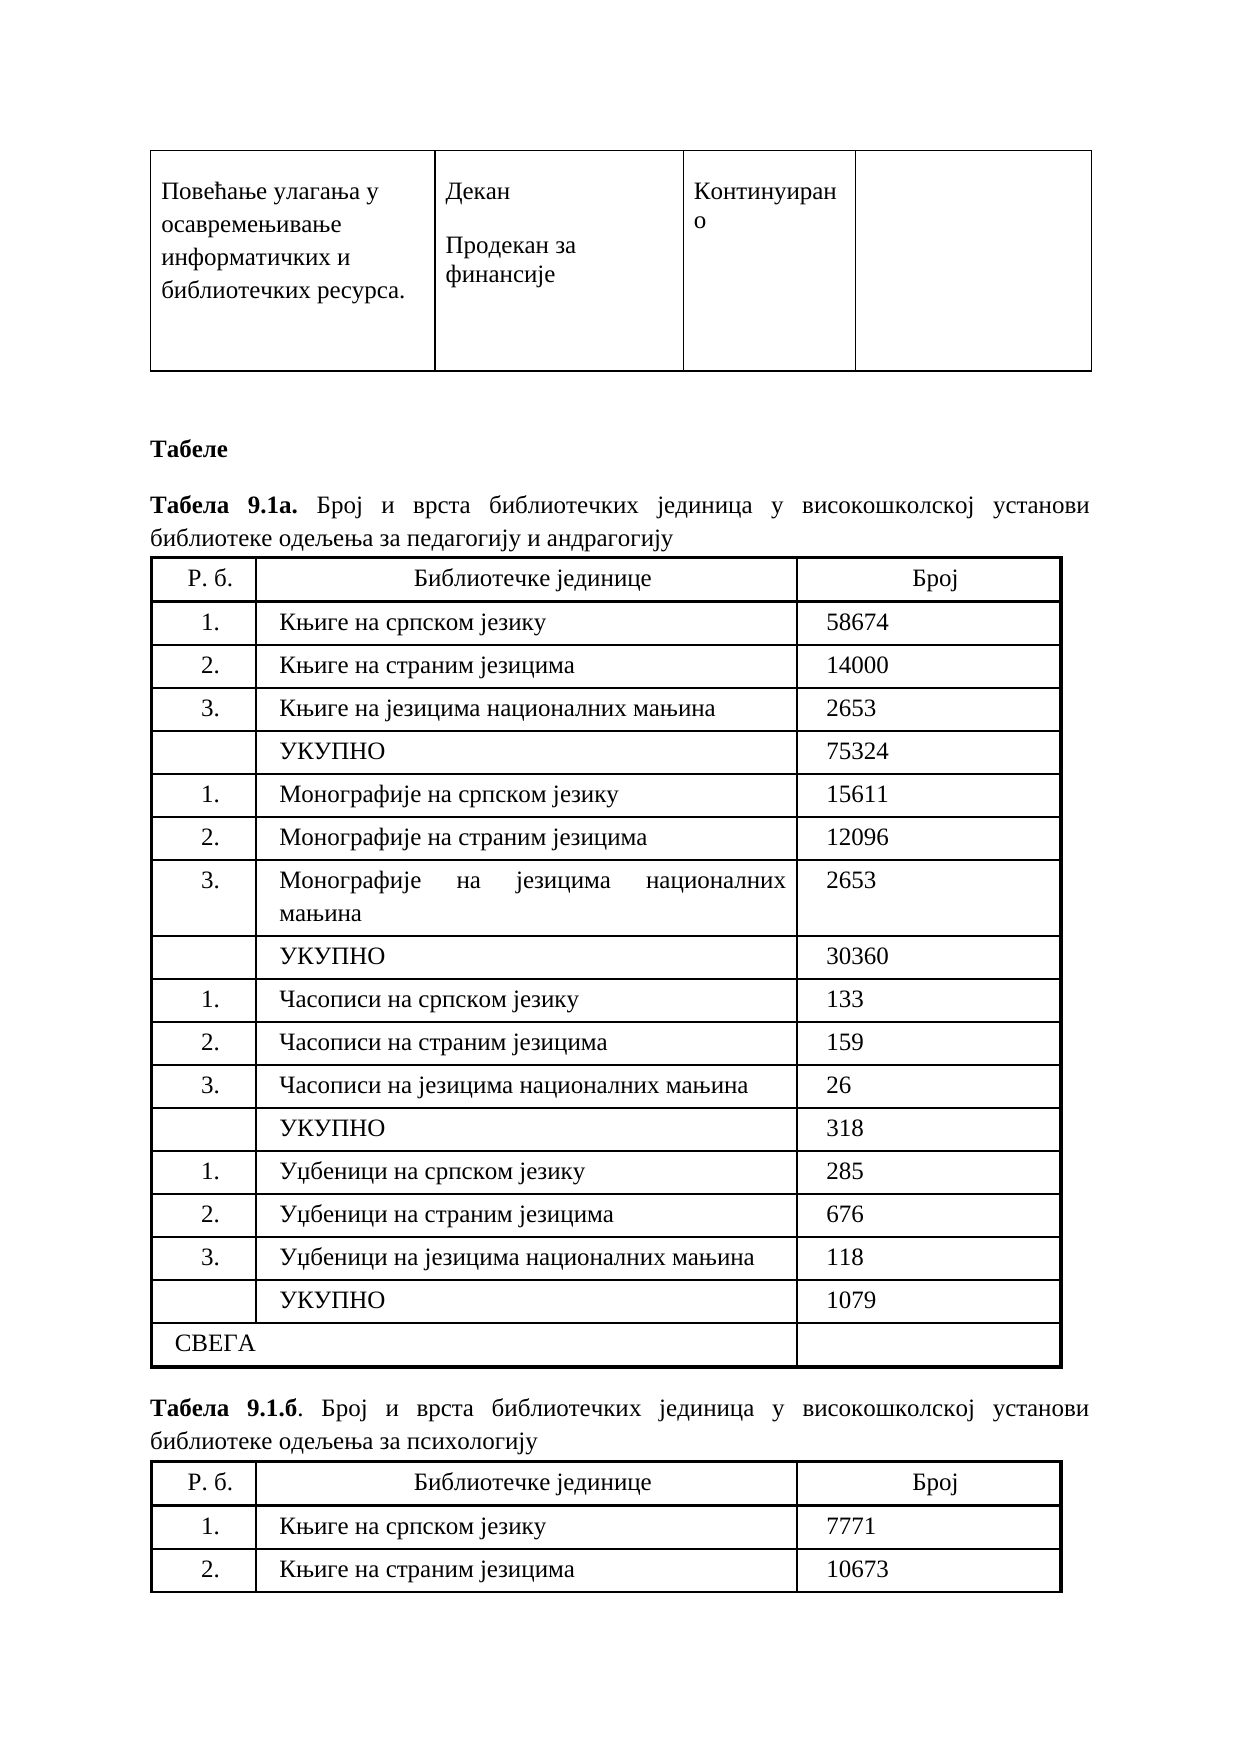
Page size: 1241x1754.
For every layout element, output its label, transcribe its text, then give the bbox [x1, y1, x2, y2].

table_cell 133 [798, 980, 1059, 1021]
table_cell 12096 [798, 818, 1059, 859]
table_cell Књиге на страним језицима [257, 646, 796, 687]
table_cell 1. [153, 775, 255, 816]
table_cell 3. [153, 861, 255, 935]
table_cell 2. [153, 1023, 255, 1064]
table_cell 15611 [798, 775, 1059, 816]
table_cell УКУПНО [257, 1109, 796, 1150]
table_cell Повећање улагања у осавремењивање информатичких и библиотечких ресурса. [151, 151, 434, 370]
table_cell УКУПНО [257, 732, 796, 773]
table_cell Континуирано [684, 151, 855, 370]
table_cell 58674 [798, 603, 1059, 644]
table_cell 3. [153, 689, 255, 730]
table_header Библиотечке јединице [257, 559, 796, 600]
table_header Број [798, 559, 1059, 600]
table_cell 7771 [798, 1507, 1059, 1548]
table_cell Декан Продекан за финансије [436, 151, 683, 370]
table_header Број [798, 1463, 1059, 1503]
table_cell 75324 [798, 732, 1059, 773]
table_cell 2653 [798, 861, 1059, 935]
table_cell Књиге на српском језику [257, 1507, 796, 1548]
table_cell Часописи на језицима националних мањина [257, 1066, 796, 1107]
subtitle Табеле [150, 434, 1090, 462]
table_cell 2. [153, 818, 255, 859]
table_cell Уџбеници на језицима националних мањина [257, 1238, 796, 1279]
text Табела 9.1а. Број и врста библиотечких јединица у високошколској установи библиотеке одељења за педагогију и андрагогију [150, 490, 1090, 552]
table_cell 3. [153, 1066, 255, 1107]
table_cell 1. [153, 603, 255, 644]
table_cell 3. [153, 1238, 255, 1279]
table_cell 30360 [798, 937, 1059, 978]
table_cell 2653 [798, 689, 1059, 730]
table_cell 1. [153, 1507, 255, 1548]
table_cell СВЕГА [153, 1324, 796, 1365]
table_cell 1. [153, 980, 255, 1021]
table_cell Књиге на језицима националних мањина [257, 689, 796, 730]
table_header Р. б. [153, 1463, 255, 1503]
table_cell Монографије на српском језику [257, 775, 796, 816]
table_cell 285 [798, 1152, 1059, 1193]
table_cell 159 [798, 1023, 1059, 1064]
table_cell 318 [798, 1109, 1059, 1150]
table_cell [153, 937, 255, 978]
table_cell 10673 [798, 1550, 1059, 1591]
table_cell 2. [153, 1550, 255, 1591]
table_header Р. б. [153, 559, 255, 600]
table_header Библиотечке јединице [257, 1463, 796, 1503]
table_cell 1079 [798, 1281, 1059, 1322]
table_cell Часописи на страним језицима [257, 1023, 796, 1064]
table_cell 1. [153, 1152, 255, 1193]
text Табела 9.1.б. Број и врста библиотечких јединица у високошколској установи библиотеке одељења за психологију [150, 1393, 1090, 1455]
table_cell УКУПНО [257, 937, 796, 978]
table_cell Монографије на страним језицима [257, 818, 796, 859]
table_cell 676 [798, 1195, 1059, 1236]
table_cell 14000 [798, 646, 1059, 687]
table_cell [798, 1324, 1059, 1365]
table_cell УКУПНО [257, 1281, 796, 1322]
table_cell Монографије на језицима националних мањина [257, 861, 796, 935]
table_cell Уџбеници на српском језику [257, 1152, 796, 1193]
table_cell Часописи на српском језику [257, 980, 796, 1021]
table_cell [153, 1109, 255, 1150]
table_cell Уџбеници на страним језицима [257, 1195, 796, 1236]
table_cell Књиге на српском језику [257, 603, 796, 644]
table_cell [153, 732, 255, 773]
table_cell 118 [798, 1238, 1059, 1279]
table_cell 26 [798, 1066, 1059, 1107]
table_cell 2. [153, 646, 255, 687]
table_cell 2. [153, 1195, 255, 1236]
table_cell [153, 1281, 255, 1322]
table_cell Књиге на страним језицима [257, 1550, 796, 1591]
